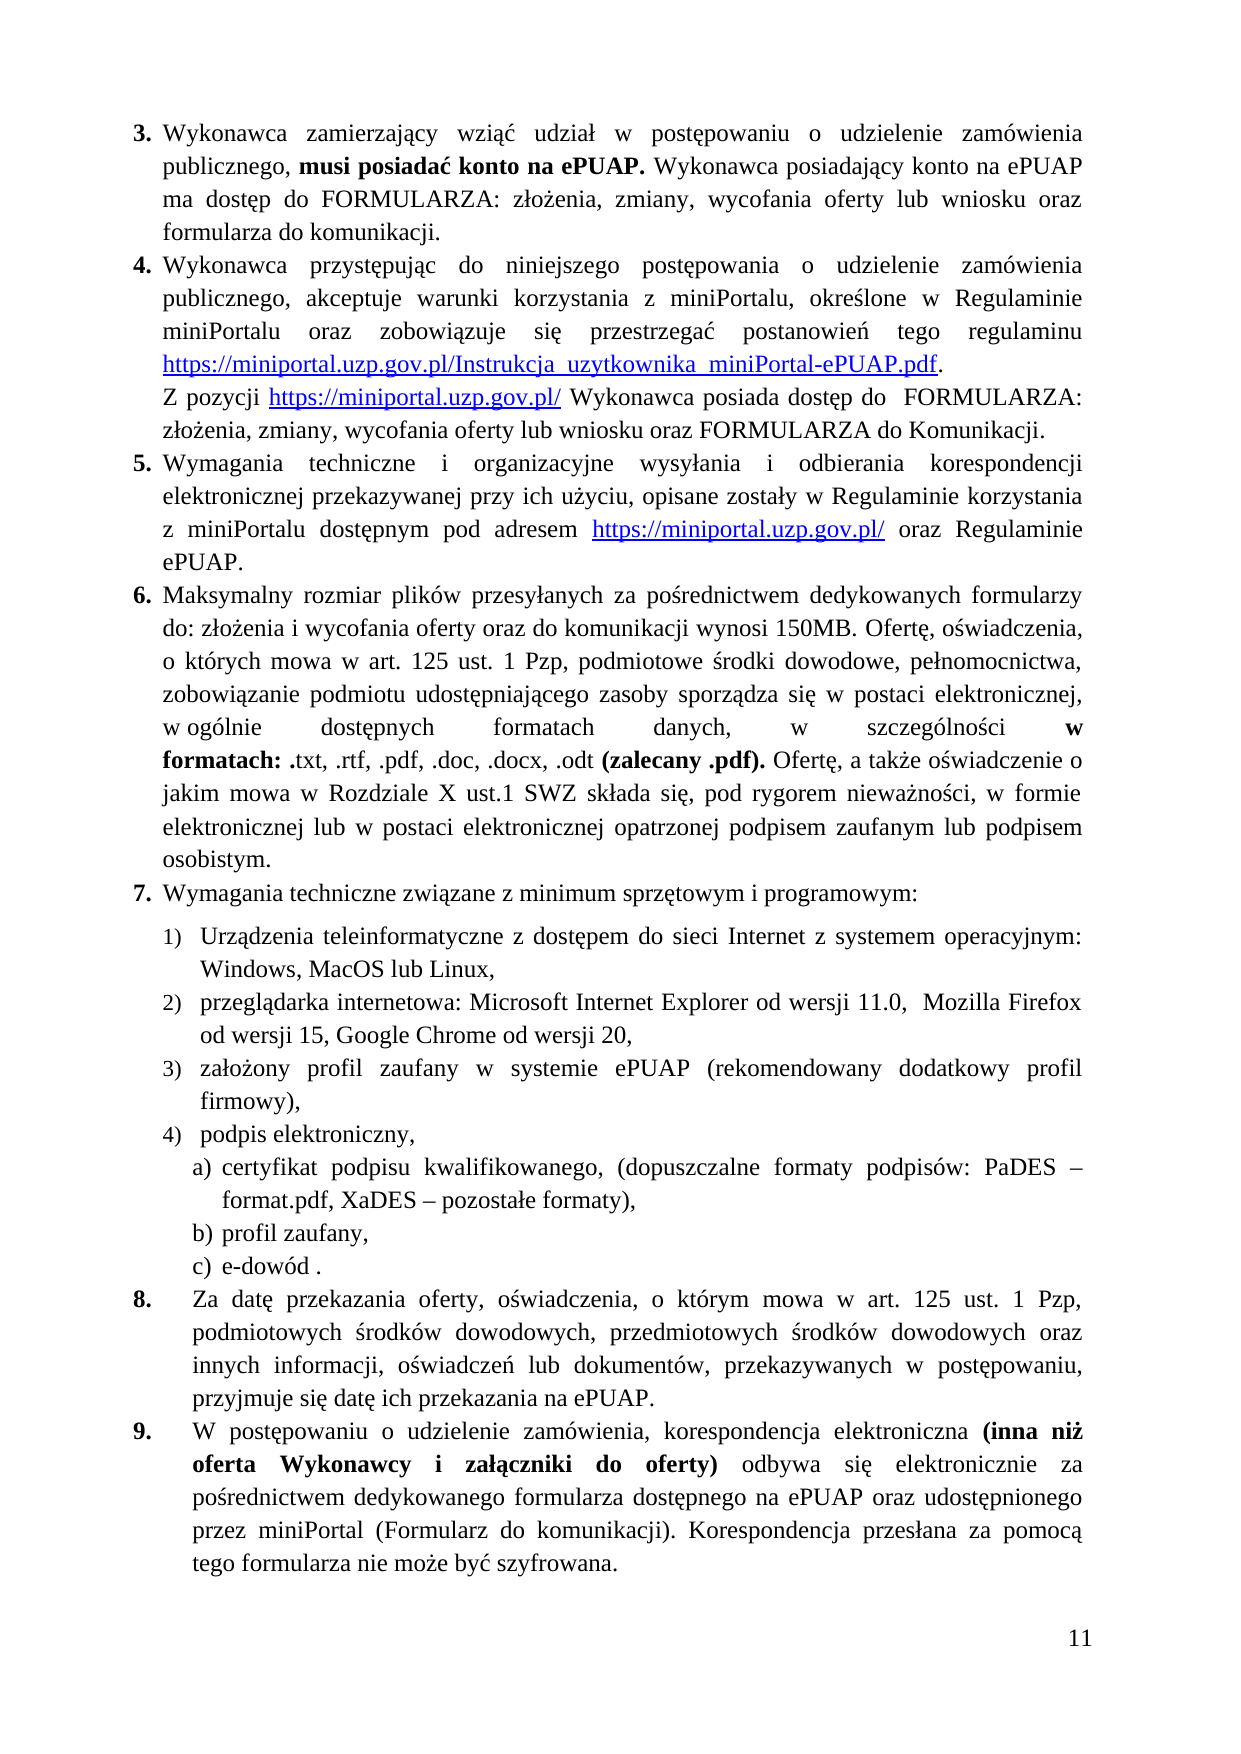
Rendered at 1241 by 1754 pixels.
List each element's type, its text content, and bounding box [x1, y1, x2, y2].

list certyfikat podpisu kwalifikowanego, (dopuszczalne formaty podpisów: PaDES – format.pdf, XaDES – pozostałe formaty), [192, 1152, 1083, 1214]
list profil zaufany, [192, 1218, 1083, 1247]
list Urządzenia teleinformatyczne z dostępem do sieci Internet z systemem operacyjnym: Windows, MacOS lub Linux, [162, 921, 1083, 982]
list Wykonawca zamierzający wziąć udział w postępowaniu o udzielenie zamówienia publicznego, musi posiadać konto na ePUAP. Wykonawca posiadający konto na ePUAP ma dostęp do FORMULARZA: złożenia, zmiany, wycofania oferty lub wniosku oraz formularza do komunikacji. [133, 118, 1083, 246]
list Z pozycji https://miniportal.uzp.gov.pl/ Wykonawca posiada dostęp do FORMULARZA: złożenia, zmiany, wycofania oferty lub wniosku oraz FORMULARZA do Komunikacji. [162, 382, 1083, 444]
list Wymagania techniczne związane z minimum sprzętowym i programowym: [133, 878, 1083, 906]
list Wymagania techniczne i organizacyjne wysyłania i odbierania korespondencji elektronicznej przekazywanej przy ich użyciu, opisane zostały w Regulaminie korzystania z miniPortalu dostępnym pod adresem https://miniportal.uzp.gov.pl/ oraz Regulaminie ePUAP. [133, 448, 1083, 576]
list przeglądarka internetowa: Microsoft Internet Explorer od wersji 11.0, Mozilla Firefox od wersji 15, Google Chrome od wersji 20, [162, 987, 1083, 1048]
list e-dowód . [192, 1251, 1083, 1280]
list założony profil zaufany w systemie ePUAP (rekomendowany dodatkowy profil firmowy), [162, 1053, 1083, 1114]
list podpis elektroniczny, [162, 1119, 1083, 1148]
list Wykonawca przystępując do niniejszego postępowania o udzielenie zamówienia publicznego, akceptuje warunki korzystania z miniPortalu, określone w Regulaminie miniPortalu oraz zobowiązuje się przestrzegać postanowień tego regulaminu https://miniportal.uzp.gov.pl/Instrukcja_uzytkownika_miniPortal-ePUAP.pdf. [133, 250, 1083, 378]
list W postępowaniu o udzielenie zamówienia, korespondencja elektroniczna (inna niż oferta Wykonawcy i załączniki do oferty) odbywa się elektronicznie za pośrednictwem dedykowanego formularza dostępnego na ePUAP oraz udostępnionego przez miniPortal (Formularz do komunikacji). Korespondencja przesłana za pomocą tego formularza nie może być szyfrowana. [133, 1416, 1083, 1577]
list Za datę przekazania oferty, oświadczenia, o którym mowa w art. 125 ust. 1 Pzp, podmiotowych środków dowodowych, przedmiotowych środków dowodowych oraz innych informacji, oświadczeń lub dokumentów, przekazywanych w postępowaniu, przyjmuje się datę ich przekazania na ePUAP. [133, 1284, 1083, 1412]
list Maksymalny rozmiar plików przesyłanych za pośrednictwem dedykowanych formularzy do: złożenia i wycofania oferty oraz do komunikacji wynosi 150MB. Ofertę, oświadczenia, o których mowa w art. 125 ust. 1 Pzp, podmiotowe środki dowodowe, pełnomocnictwa, zobowiązanie podmiotu udostępniającego zasoby sporządza się w postaci elektronicznej, w ogólnie dostępnych formatach danych, w szczególności w formatach: .txt, .rtf, .pdf, .doc, .docx, .odt (zalecany .pdf). Ofertę, a także oświadczenie o jakim mowa w Rozdziale X ust.1 SWZ składa się, pod rygorem nieważności, w formie elektronicznej lub w postaci elektronicznej opatrzonej podpisem zaufanym lub podpisem osobistym. [133, 580, 1083, 873]
